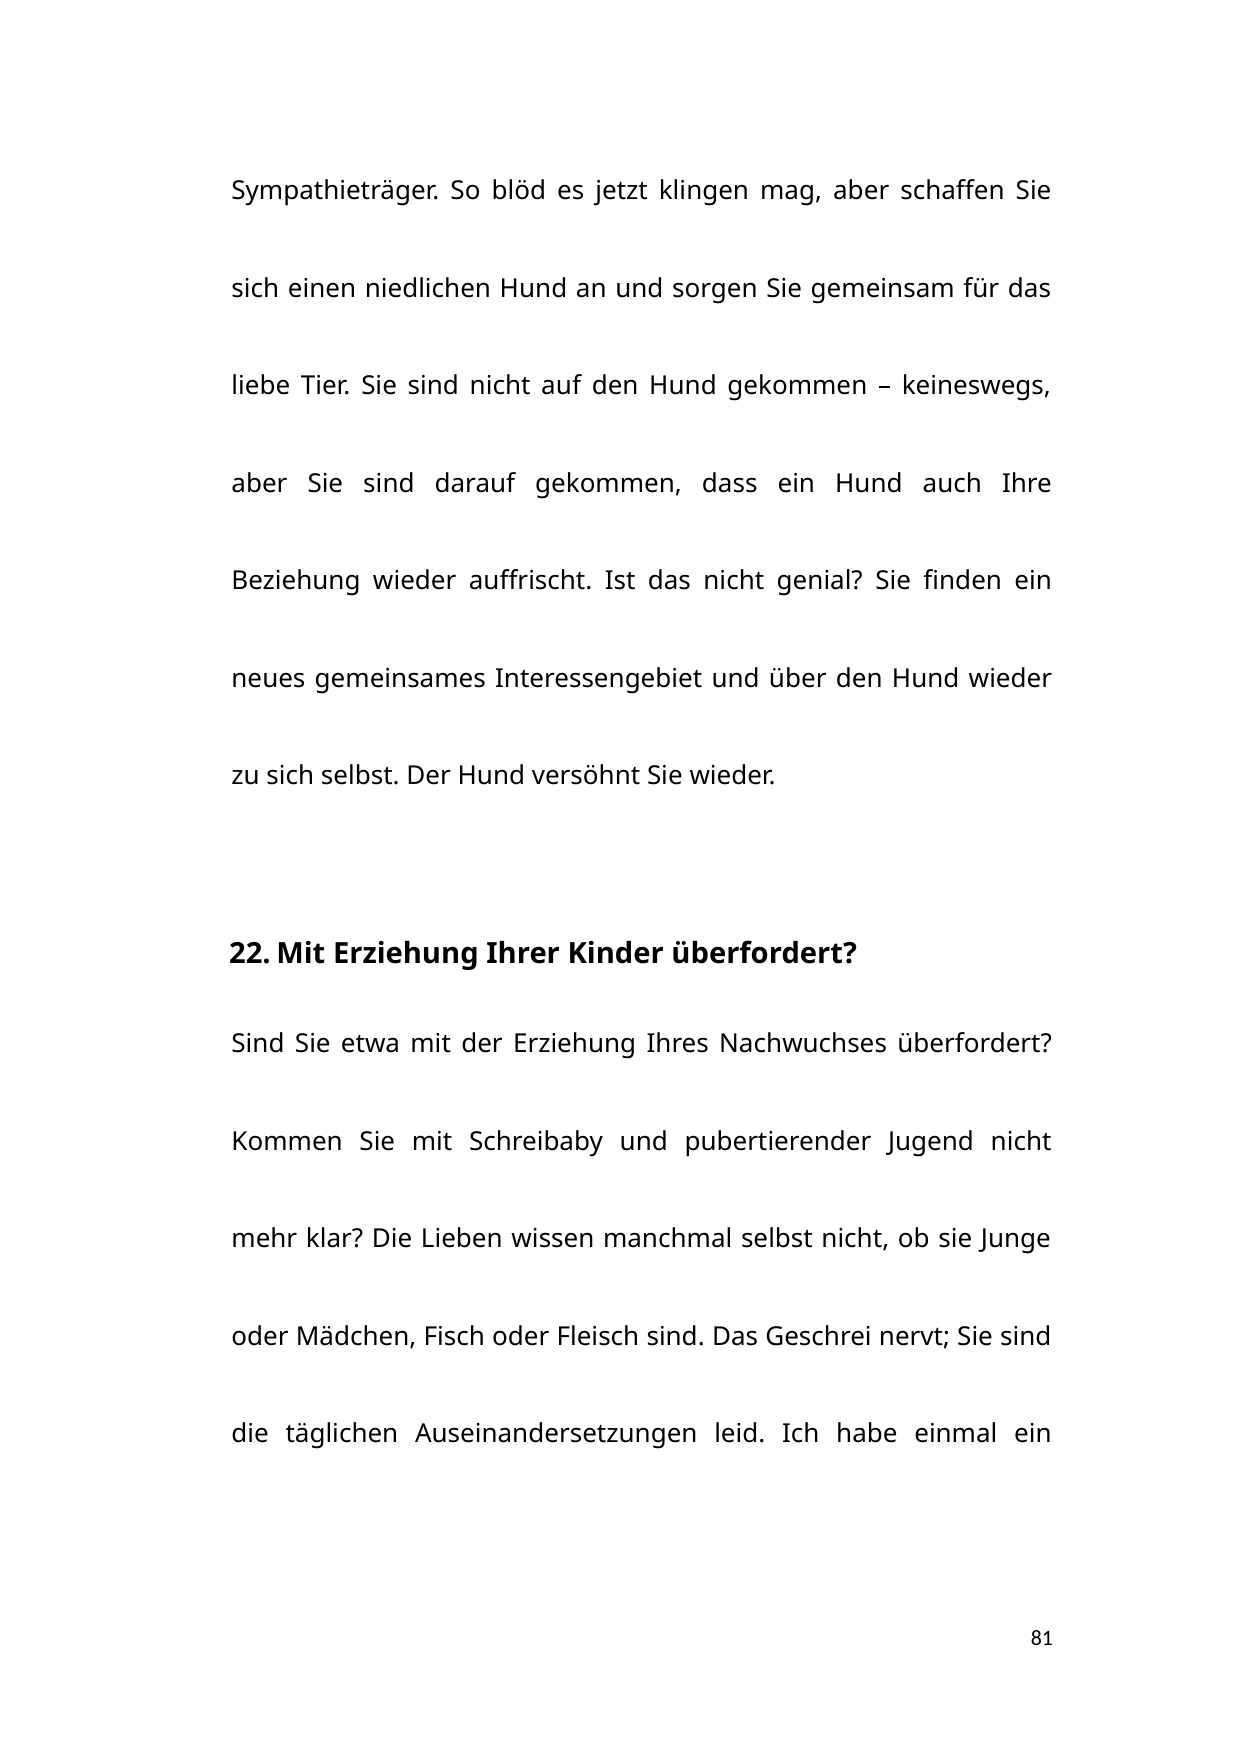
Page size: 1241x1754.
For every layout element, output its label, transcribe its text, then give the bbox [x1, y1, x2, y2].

subtitle Mit Erziehung Ihrer Kinder überfordert? [229, 920, 1053, 985]
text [231, 1010, 1053, 1465]
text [231, 157, 1053, 807]
